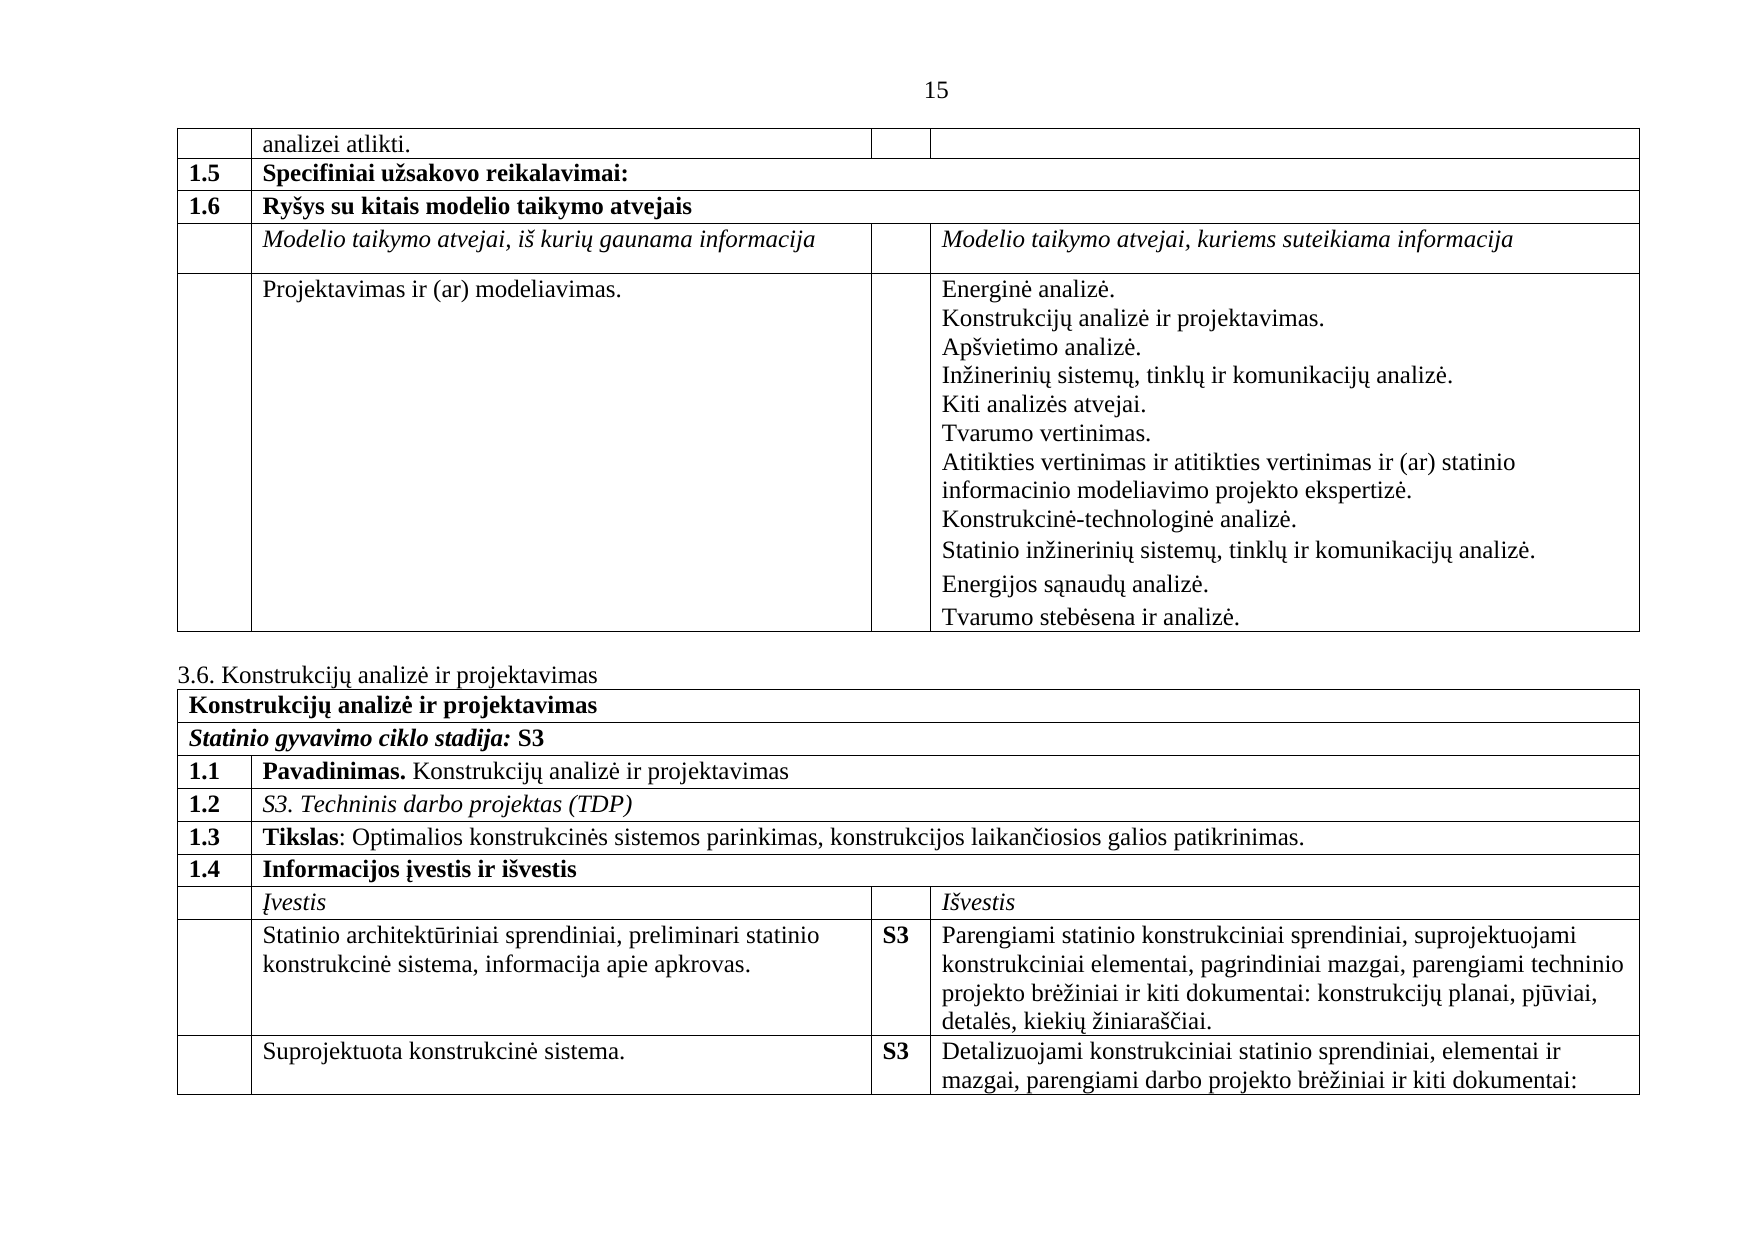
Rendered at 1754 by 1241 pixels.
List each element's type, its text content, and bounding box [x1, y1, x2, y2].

table_cell 1.5 [178, 159, 251, 190]
table_cell Energinė analizė. Konstrukcijų analizė ir projektavimas. Apšvietimo analizė. Inžinerinių sistemų, tinklų ir komunikacijų analizė. Kiti analizės atvejai. Tvarumo vertinimas. Atitikties vertinimas ir atitikties vertinimas ir (ar) statinio informacinio modeliavimo projekto ekspertizė. Konstrukcinė-technologinė analizė. Statinio inžinerinių sistemų, tinklų ir komunikacijų analizė. Energijos sąnaudų analizė. Tvarumo stebėsena ir analizė. [931, 274, 1639, 631]
table_cell 1.4 [178, 855, 251, 886]
table_cell Pavadinimas. Konstrukcijų analizė ir projektavimas [252, 756, 1639, 788]
table_cell 1.1 [178, 756, 251, 788]
table_cell Informacijos įvestis ir išvestis [252, 855, 1639, 886]
table_cell [872, 129, 930, 157]
table_cell [872, 887, 930, 919]
table_header Konstrukcijų analizė ir projektavimas [178, 690, 1639, 722]
table_cell 1.2 [178, 789, 251, 821]
table_cell Įvestis [252, 887, 871, 919]
table_cell 1.6 [178, 191, 251, 223]
table_cell Išvestis [931, 887, 1639, 919]
text 3.6. Konstrukcijų analizė ir projektavimas [177, 661, 1695, 689]
table_cell [178, 274, 251, 631]
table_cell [931, 129, 1639, 157]
table_cell Ryšys su kitais modelio taikymo atvejais [252, 191, 1639, 223]
table_cell [872, 274, 930, 631]
table_cell Statinio architektūriniai sprendiniai, preliminari statinio konstrukcinė sistema, informacija apie apkrovas. [252, 920, 871, 1035]
table_cell S3 [872, 1036, 930, 1094]
table_cell [872, 224, 930, 273]
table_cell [252, 129, 871, 157]
table_cell S3 [872, 920, 930, 1035]
table_cell [178, 920, 251, 1035]
table_cell Specifiniai užsakovo reikalavimai: [252, 159, 1639, 190]
table_cell 1.3 [178, 822, 251, 853]
table_cell [178, 887, 251, 919]
table_cell Projektavimas ir (ar) modeliavimas. [252, 274, 871, 631]
table_cell Parengiami statinio konstrukciniai sprendiniai, suprojektuojami konstrukciniai elementai, pagrindiniai mazgai, parengiami techninio projekto brėžiniai ir kiti dokumentai: konstrukcijų planai, pjūviai, detalės, kiekių žiniaraščiai. [931, 920, 1639, 1035]
table_cell Statinio gyvavimo ciklo stadija: S3 [178, 723, 1639, 755]
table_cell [252, 1036, 871, 1094]
table_cell Modelio taikymo atvejai, iš kurių gaunama informacija [252, 224, 871, 273]
table_cell [178, 129, 251, 157]
table_cell Modelio taikymo atvejai, kuriems suteikiama informacija [931, 224, 1639, 273]
table_cell S3. Techninis darbo projektas (TDP) [252, 789, 1639, 821]
table_cell [178, 1036, 251, 1094]
table_cell [178, 224, 251, 273]
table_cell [931, 1036, 1639, 1094]
table_cell Tikslas: Optimalios konstrukcinės sistemos parinkimas, konstrukcijos laikančiosios galios patikrinimas. [252, 822, 1639, 853]
